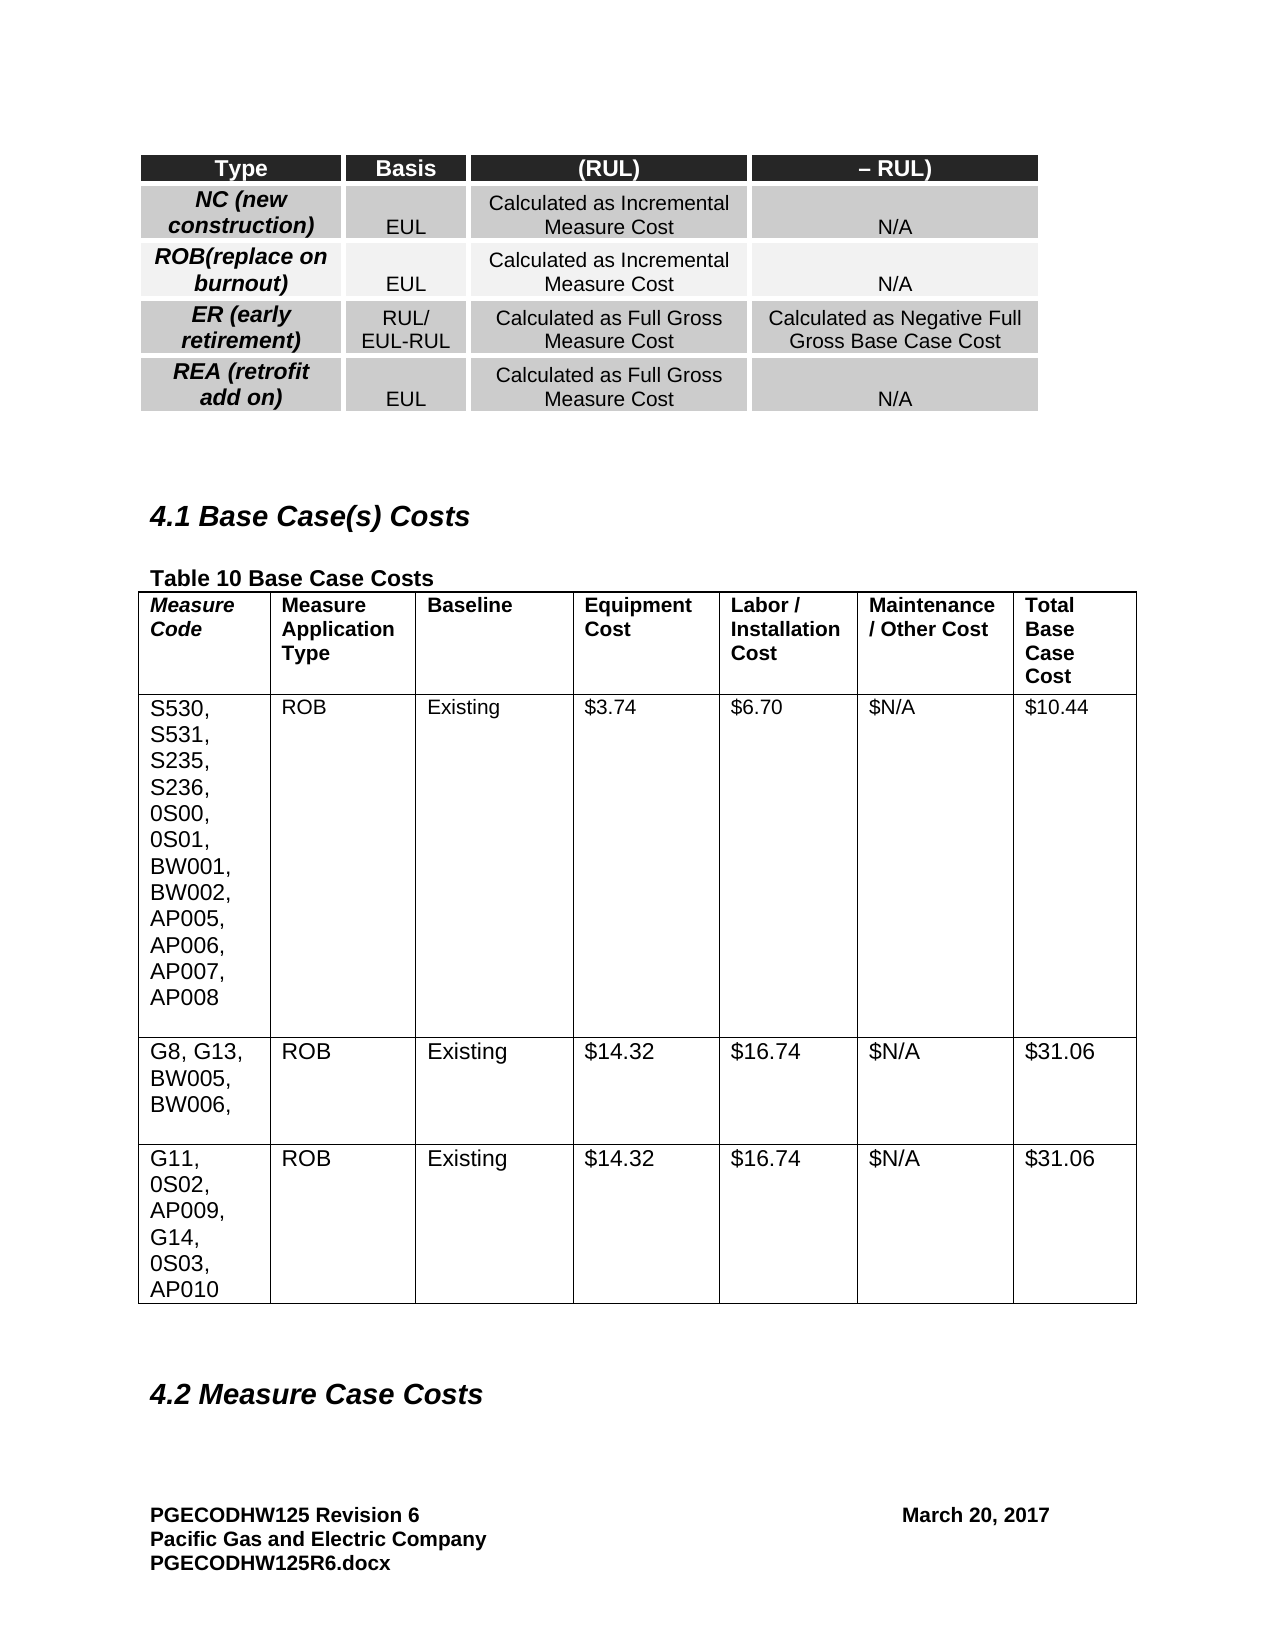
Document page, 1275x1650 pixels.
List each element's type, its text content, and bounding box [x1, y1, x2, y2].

table_cell $N/A [858, 1145, 1013, 1303]
table_header Labor / Installation Cost [720, 593, 857, 693]
table_header Measure Application Type [271, 593, 415, 693]
table_cell $3.74 [574, 695, 719, 1037]
table_cell G8, G13, BW005, BW006, [139, 1038, 270, 1143]
table_cell REA (retrofit add on) [141, 358, 341, 411]
table_cell EUL [346, 186, 466, 238]
table_cell Calculated as Full Gross Measure Cost [471, 301, 747, 353]
table_header Measure Code [139, 593, 270, 693]
table_cell S530, S531, S235, S236, 0S00, 0S01, BW001, BW002, AP005, AP006, AP007, AP008 [139, 695, 270, 1037]
table_cell Existing [416, 695, 573, 1037]
text Table 10 Base Case Costs [150, 565, 1125, 591]
table_cell $16.74 [720, 1038, 857, 1143]
table_cell Calculated as Incremental Measure Cost [471, 186, 747, 238]
subtitle 4.1 Base Case(s) Costs [150, 499, 1125, 532]
table_header Maintenance / Other Cost [858, 593, 1013, 693]
table_cell $10.44 [1014, 695, 1136, 1037]
table_cell N/A [752, 186, 1038, 238]
table_cell Existing [416, 1038, 573, 1143]
table_cell Existing [416, 1145, 573, 1303]
table_cell $N/A [858, 1038, 1013, 1143]
table_cell EUL [346, 358, 466, 411]
table_header Equipment Cost [574, 593, 719, 693]
table_cell G11, 0S02, AP009, G14, 0S03, AP010 [139, 1145, 270, 1303]
table_header Measure Life Basis [346, 155, 466, 181]
table_cell ER (early retirement) [141, 301, 341, 353]
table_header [471, 155, 747, 181]
table_cell $31.06 [1014, 1145, 1136, 1303]
table_cell Calculated as Incremental Measure Cost [471, 243, 747, 296]
table_cell ROB(replace on burnout) [141, 243, 341, 296]
table_header Total Base Case Cost [1014, 593, 1136, 693]
table_cell $6.70 [720, 695, 857, 1037]
table_cell NC (new construction) [141, 186, 341, 238]
table_cell Calculated as Negative Full Gross Base Case Cost [752, 301, 1038, 353]
table_cell $N/A [858, 695, 1013, 1037]
table_cell $16.74 [720, 1145, 857, 1303]
table_cell N/A [752, 243, 1038, 296]
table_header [752, 155, 1038, 181]
table_cell $14.32 [574, 1145, 719, 1303]
table_cell N/A [752, 358, 1038, 411]
table_cell EUL [346, 243, 466, 296]
table_cell Calculated as Full Gross Measure Cost [471, 358, 747, 411]
table_header Baseline [416, 593, 573, 693]
table_cell $31.06 [1014, 1038, 1136, 1143]
table_cell ROB [271, 695, 415, 1037]
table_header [141, 155, 341, 181]
table_cell $14.32 [574, 1038, 719, 1143]
subtitle 4.2 Measure Case Costs [150, 1377, 1125, 1410]
table_cell ROB [271, 1038, 415, 1143]
table_cell ROB [271, 1145, 415, 1303]
table_cell RUL/ EUL-RUL [346, 301, 466, 353]
